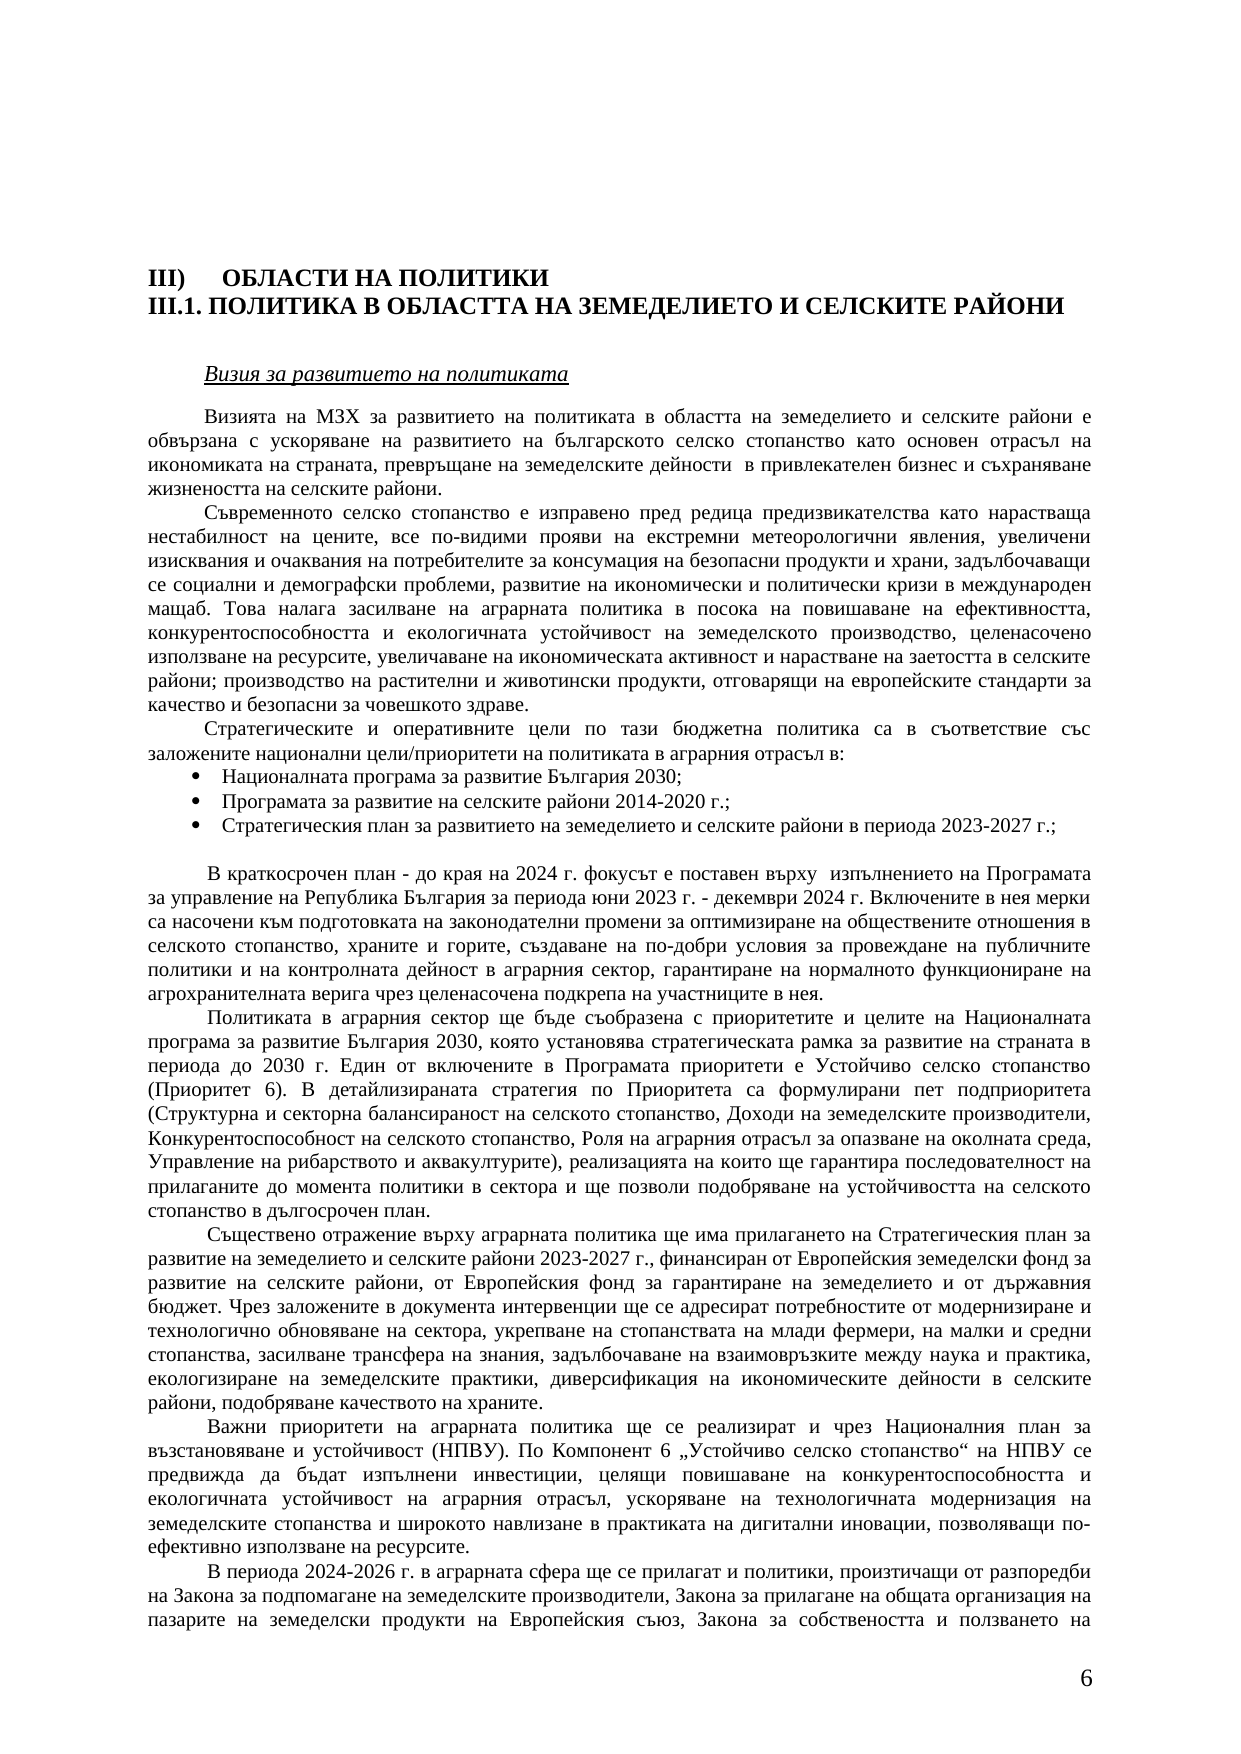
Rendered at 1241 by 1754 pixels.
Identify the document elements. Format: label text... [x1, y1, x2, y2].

text В краткосрочен план - до края на 2024 г. фокусът е поставен върху изпълнението на Програмата за управление на Република България за периода юни 2023 г. - декември 2024 г. Включените в нея мерки са насочени към подготовката на законодателни промени за оптимизиране на обществените отношения в селското стопанство, храните и горите, създаване на по-добри условия за провеждане на публичните политики и на контролната дейност в аграрния сектор, гарантиране на нормалното функциониране на агрохранителната верига чрез целенасочена подкрепа на участниците в нея. [148, 861, 1092, 1005]
list Националната програма за развитие България 2030; [177, 764, 1092, 788]
subtitle ОБЛАСТИ НА ПОЛИТИКИ [148, 263, 1092, 291]
text Важни приоритети на аграрната политика ще се реализират и чрез Националния план за възстановяване и устойчивост (НПВУ). По Компонент 6 „Устойчиво селско стопанство“ на НПВУ се предвижда да бъдат изпълнени инвестиции, целящи повишаване на конкурентоспособността и екологичната устойчивост на аграрния отрасъл, ускоряване на технологичната модернизация на земеделските стопанства и широкото навлизане в практиката на дигитални иновации, позволяващи по-ефективно използване на ресурсите. [148, 1414, 1092, 1558]
text Стратегическите и оперативните цели по тази бюджетна политика са в съответствие със заложените национални цели/приоритети на политиката в аграрния отрасъл в: [148, 716, 1092, 764]
text Визия за развитието на политиката [148, 362, 1092, 387]
text Съвременното селско стопанство е изправено пред редица предизвикателства като нарастваща нестабилност на цените, все по-видими прояви на екстремни метеорологични явления, увеличени изисквания и очаквания на потребителите за консумация на безопасни продукти и храни, задълбочаващи се социални и демографски проблеми, развитие на икономически и политически кризи в международен мащаб. Това налага засилване на аграрната политика в посока на повишаване на ефективността, конкурентоспособността и екологичната устойчивост на земеделското производство, целенасочено използване на ресурсите, увеличаване на икономическата активност и нарастване на заетостта в селските райони; производство на растителни и животински продукти, отговарящи на европейските стандарти за качество и безопасни за човешкото здраве. [148, 500, 1092, 716]
text Политиката в аграрния сектор ще бъде съобразена с приоритетите и целите на Националната програма за развитие България 2030, която установява стратегическата рамка за развитие на страната в периода до 2030 г. Един от включените в Програмата приоритети е Устойчиво селско стопанство (Приоритет 6). В детайлизираната стратегия по Приоритета са формулирани пет подприоритета (Структурна и секторна балансираност на селското стопанство, Доходи на земеделските производители, Конкурентоспособност на селското стопанство, Роля на аграрния отрасъл за опазване на околната среда, Управление на рибарството и аквакултурите), реализацията на които ще гарантира последователност на прилаганите до момента политики в сектора и ще позволи подобряване на устойчивостта на селското стопанство в дългосрочен план. [148, 1005, 1092, 1222]
text Съществено отражение върху аграрната политика ще има прилагането на Стратегическия план за развитие на земеделието и селските райони 2023-2027 г., финансиран от Европейския земеделски фонд за развитие на селските райони, от Европейския фонд за гарантиране на земеделието и от държавния бюджет. Чрез заложените в документа интервенции ще се адресират потребностите от модернизиране и технологично обновяване на сектора, укрепване на стопанствата на млади фермери, на малки и средни стопанства, засилване трансфера на знания, задълбочаване на взаимовръзките между наука и практика, екологизиране на земеделските практики, диверсификация на икономическите дейности в селските райони, подобряване качеството на храните. [148, 1222, 1092, 1414]
text Визията на МЗХ за развитието на политиката в областта на земеделието и селските райони е обвързана с ускоряване на развитието на българското селско стопанство като основен отрасъл на икономиката на страната, превръщане на земеделските дейности в привлекателен бизнес и съхраняване жизнеността на селските райони. [148, 403, 1092, 500]
list Стратегическия план за развитието на земеделието и селските райони в периода 2023-2027 г.; [177, 813, 1092, 837]
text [148, 1558, 1092, 1631]
subtitle ІІІ.1. ПОЛИТИКА В ОБЛАСТТА НА ЗЕМЕДЕЛИЕТО И СЕЛСКИТЕ РАЙОНИ [148, 291, 1092, 320]
list Програмата за развитие на селските райони 2014-2020 г.; [177, 788, 1092, 813]
